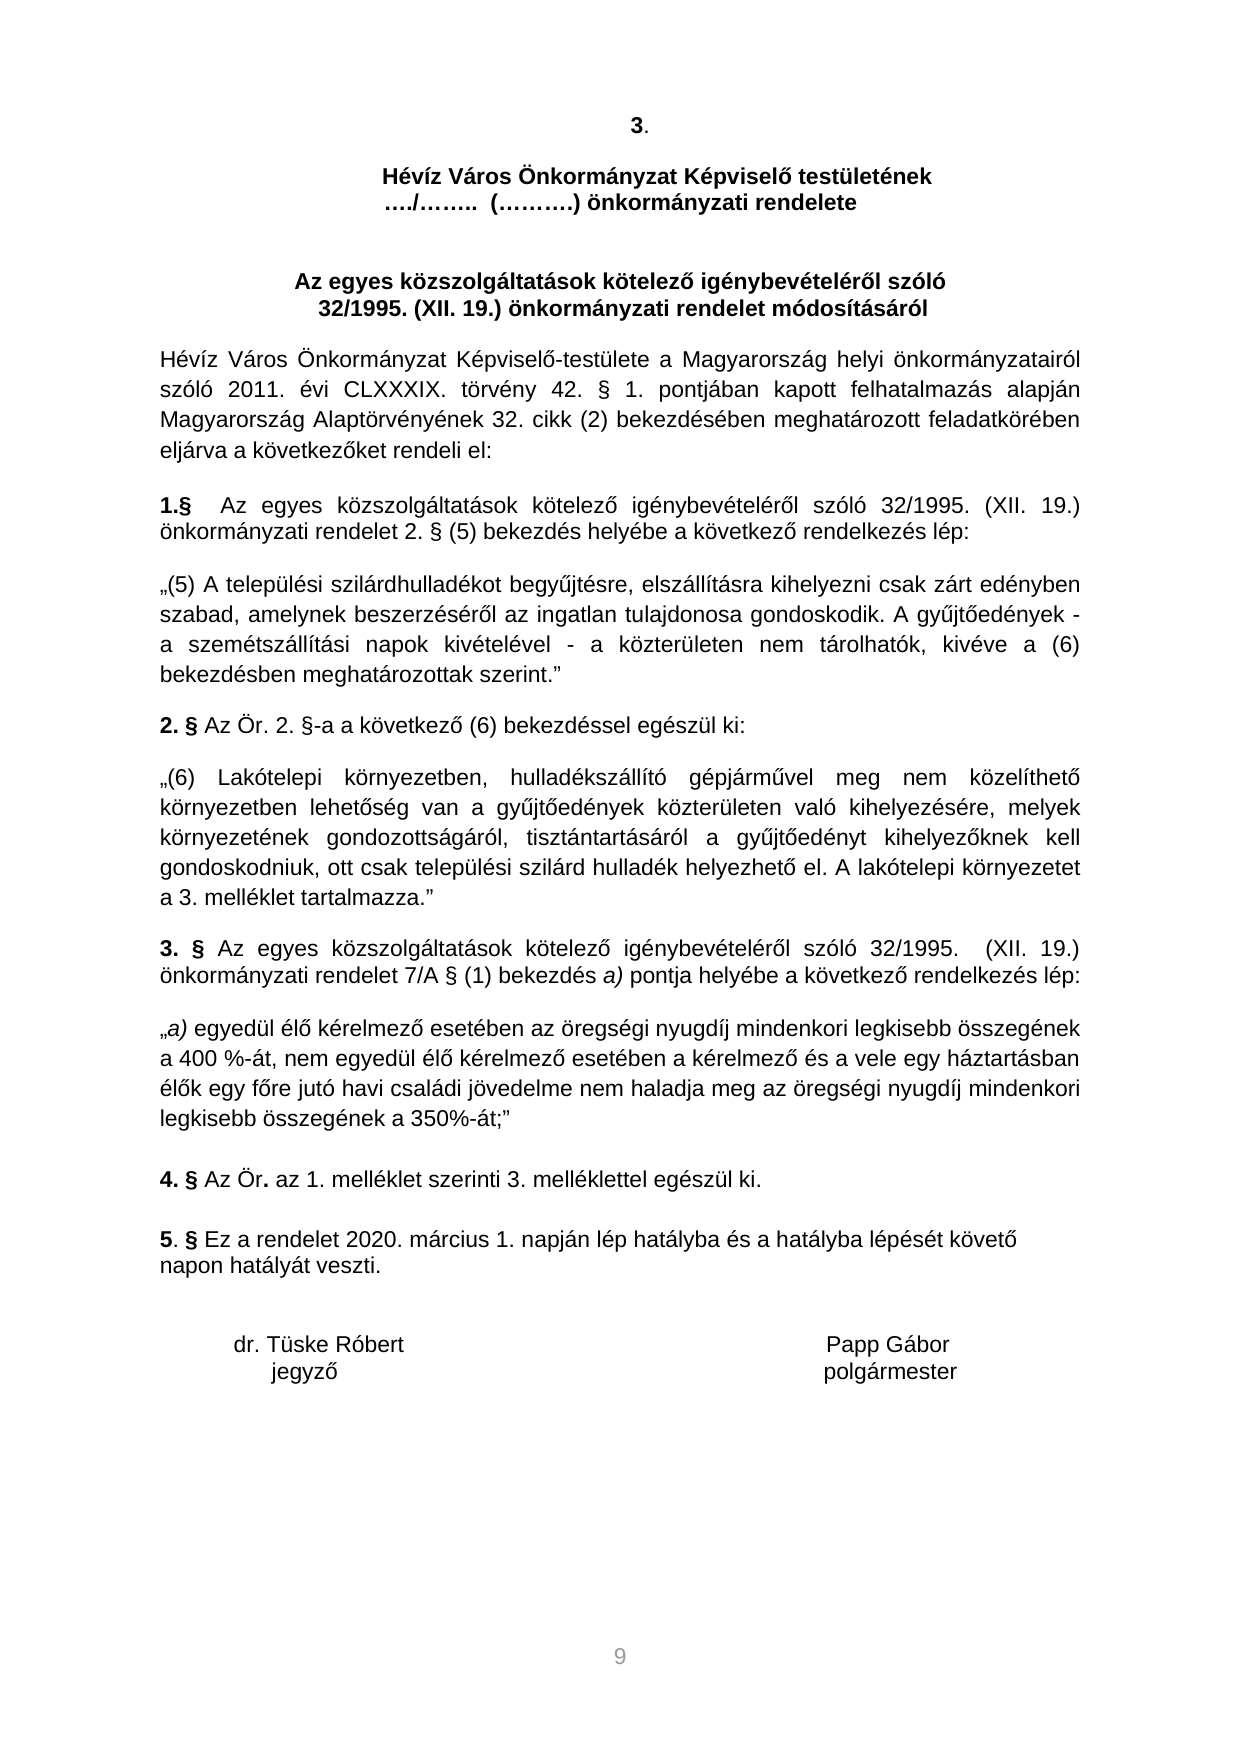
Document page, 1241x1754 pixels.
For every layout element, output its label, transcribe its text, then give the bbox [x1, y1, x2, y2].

text jegyző polgármester [159, 1358, 1081, 1384]
text 2. § Az Ör. 2. §-a a következő (6) bekezdéssel egészül ki: [159, 712, 1081, 739]
text Hévíz Város Önkormányzat Képviselő-testülete a Magyarország helyi önkormányzatairól szóló 2011. évi CLXXXIX. törvény 42. § 1. pontjában kapott felhatalmazás alapján Magyarország Alaptörvényének 32. cikk (2) bekezdésében meghatározott feladatkörében eljárva a következőket rendeli el: [159, 346, 1081, 463]
text „(6) Lakótelepi környezetben, hulladékszállító gépjárművel meg nem közelíthető környezetben lehetőség van a gyűjtőedények közterületen való kihelyezésére, melyek környezetének gondozottságáról, tisztántartásáról a gyűjtőedényt kihelyezőknek kell gondoskodniuk, ott csak települési szilárd hulladék helyezhető el. A lakótelepi környezetet a 3. melléklet tartalmazza.” [159, 763, 1081, 911]
text 32/1995. (XII. 19.) önkormányzati rendelet módosításáról [159, 294, 1081, 321]
text „(5) A települési szilárdhulladékot begyűjtésre, elszállításra kihelyezni csak zárt edényben szabad, amelynek beszerzéséről az ingatlan tulajdonosa gondoskodik. A gyűjtőedények - a szemétszállítási napok kivételével - a közterületen nem tárolhatók, kivéve a (6) bekezdésben meghatározottak szerint.” [159, 571, 1081, 688]
text Az egyes közszolgáltatások kötelező igénybevételéről szóló [159, 268, 1081, 294]
text 4. § Az Ör. az 1. melléklet szerinti 3. melléklettel egészül ki. [159, 1166, 1081, 1192]
text 1.§ Az egyes közszolgáltatások kötelező igénybevételéről szóló 32/1995. (XII. 19.) önkormányzati rendelet 2. § (5) bekezdés helyébe a következő rendelkezés lép: [159, 492, 1081, 544]
text dr. Tüske Róbert Papp Gábor [159, 1331, 1081, 1358]
text Hévíz Város Önkormányzat Képviselő testületének [159, 163, 1081, 189]
text 3. [199, 112, 1081, 138]
text „a) egyedül élő kérelmező esetében az öregségi nyugdíj mindenkori legkisebb összegének a 400 %-át, nem egyedül élő kérelmező esetében a kérelmező és a vele egy háztartásban élők egy főre jutó havi családi jövedelme nem haladja meg az öregségi nyugdíj mindenkori legkisebb összegének a 350%-át;” [159, 1014, 1081, 1131]
text …./…….. (……….) önkormányzati rendelete [159, 189, 1081, 216]
text 3. § Az egyes közszolgáltatások kötelező igénybevételéről szóló 32/1995. (XII. 19.) önkormányzati rendelet 7/A § (1) bekezdés a) pontja helyébe a következő rendelkezés lép: [159, 935, 1081, 988]
text 5. § Ez a rendelet 2020. március 1. napján lép hatályba és a hatályba lépését követő napon hatályát veszti. [159, 1226, 1081, 1279]
